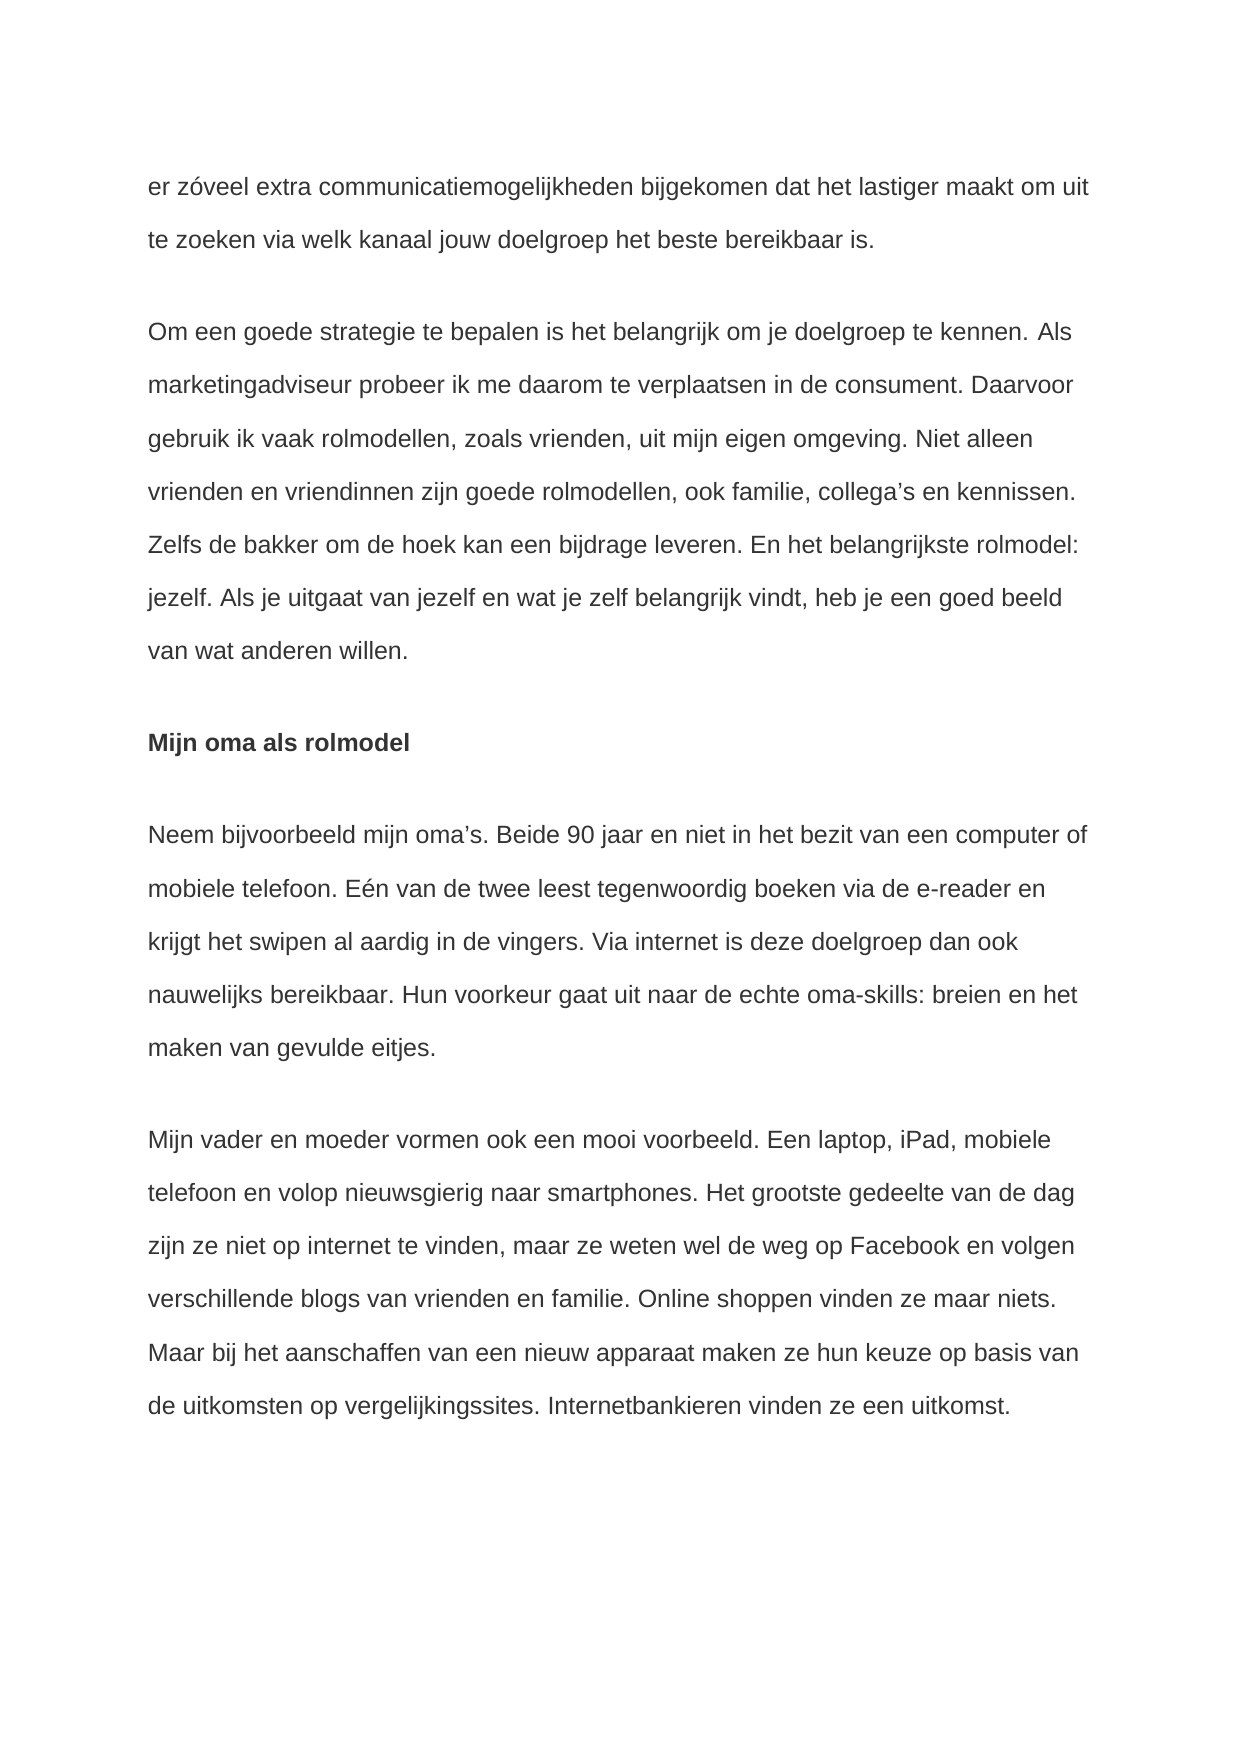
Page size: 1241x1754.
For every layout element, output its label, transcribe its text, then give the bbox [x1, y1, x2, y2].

text Mijn vader en moeder vormen ook een mooi voorbeeld. Een laptop, iPad, mobiele telefoon en volop nieuwsgierig naar smartphones. Het grootste gedeelte van de dag zijn ze niet op internet te vinden, maar ze weten wel de weg op Facebook en volgen verschillende blogs van vrienden en familie. Online shoppen vinden ze maar niets. Maar bij het aanschaffen van een nieuw apparaat maken ze hun keuze op basis van de uitkomsten op vergelijkingssites. Internetbankieren vinden ze een uitkomst. [148, 1101, 1093, 1419]
text Mijn oma als rolmodel [148, 704, 1093, 757]
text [148, 148, 1093, 254]
text Om een goede strategie te bepalen is het belangrijk om je doelgroep te kennen. Als marketingadviseur probeer ik me daarom te verplaatsen in de consument. Daarvoor gebruik ik vaak rolmodellen, zoals vrienden, uit mijn eigen omgeving. Niet alleen vrienden en vriendinnen zijn goede rolmodellen, ook familie, collega’s en kennissen. Zelfs de bakker om de hoek kan een bijdrage leveren. En het belangrijkste rolmodel: jezelf. Als je uitgaat van jezelf en wat je zelf belangrijk vindt, heb je een goed beeld van wat anderen willen. [148, 293, 1093, 665]
text Neem bijvoorbeeld mijn oma’s. Beide 90 jaar en niet in het bezit van een computer of mobiele telefoon. Eén van de twee leest tegenwoordig boeken via de e-reader en krijgt het swipen al aardig in de vingers. Via internet is deze doelgroep dan ook nauwelijks bereikbaar. Hun voorkeur gaat uit naar de echte oma-skills: breien en het maken van gevulde eitjes. [148, 796, 1093, 1062]
